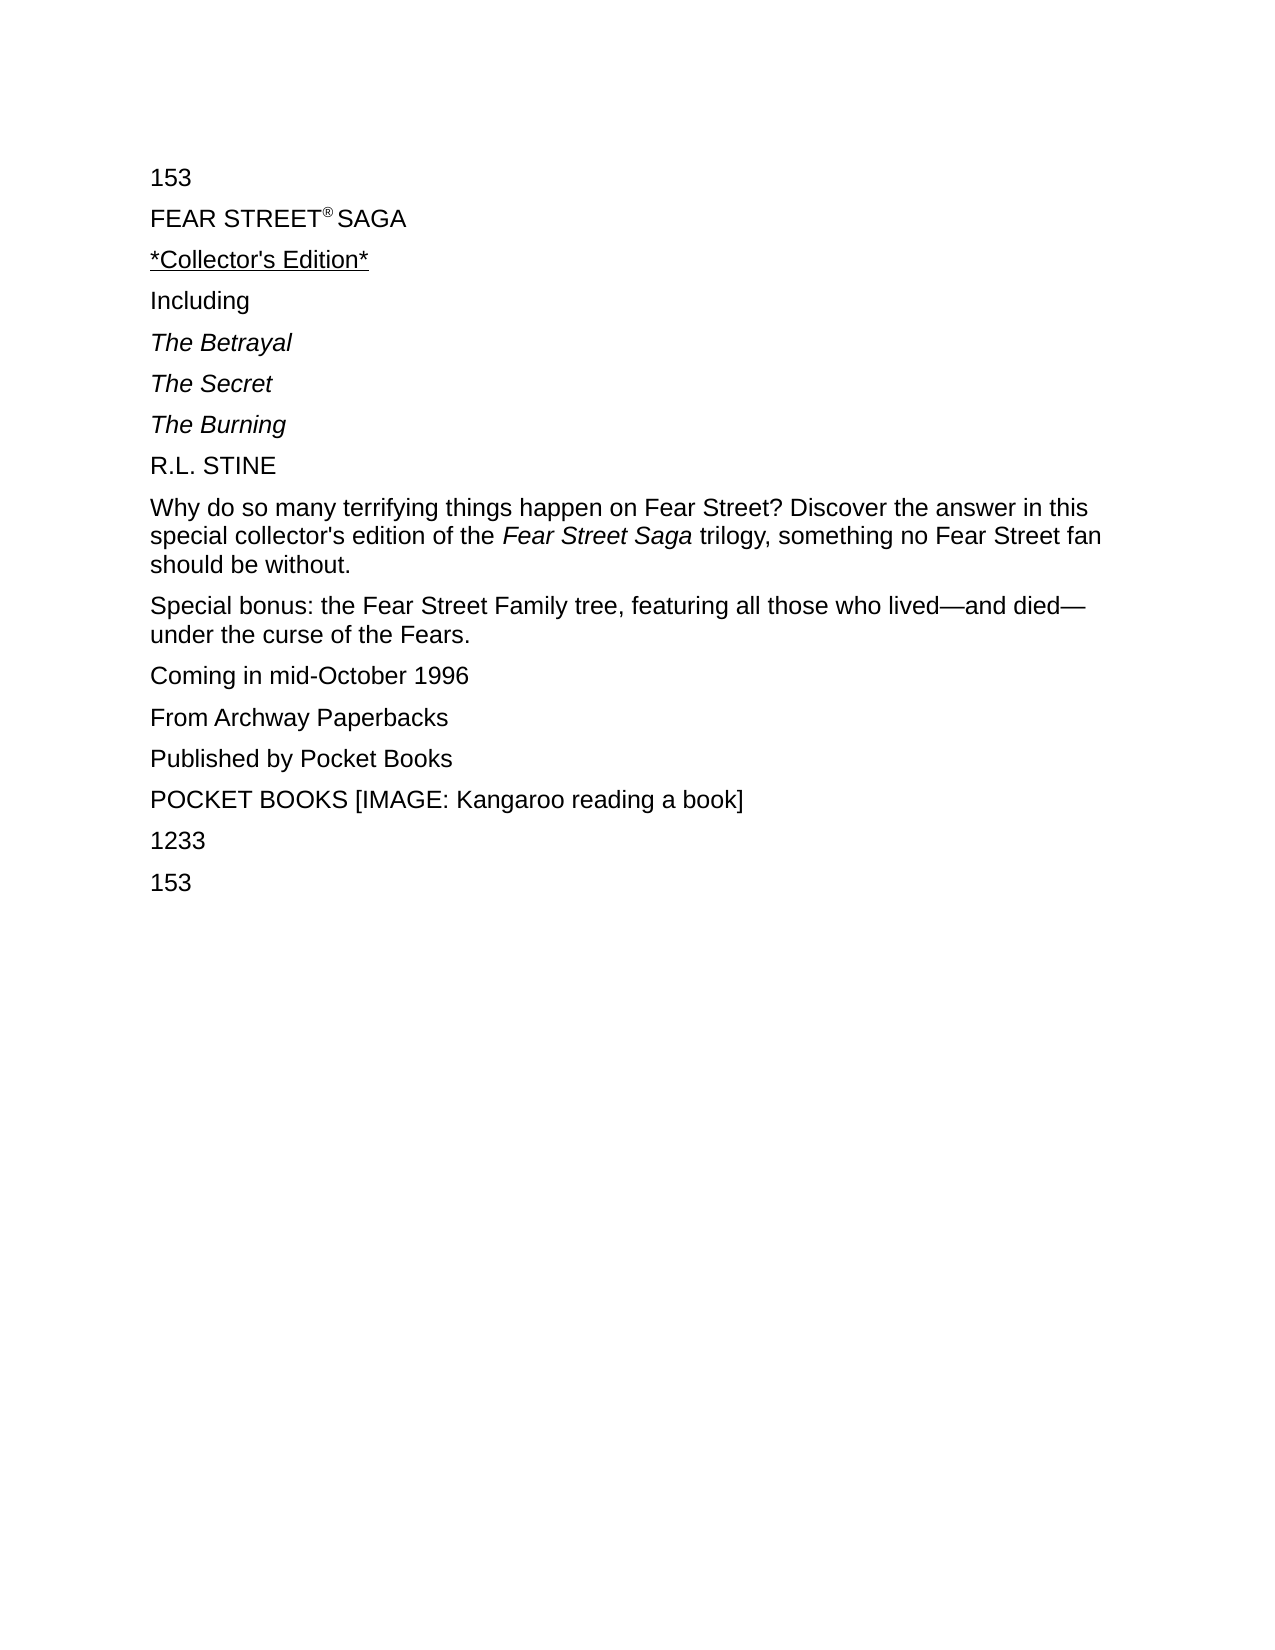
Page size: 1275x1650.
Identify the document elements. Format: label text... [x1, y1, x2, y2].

text Special bonus: the Fear Street Family tree, featuring all those who lived—and died—under the curse of the Fears. [150, 591, 1125, 649]
text *Collector's Edition* [150, 245, 1125, 274]
text FEAR STREET® SAGA [150, 204, 1125, 232]
text 1233 [150, 826, 1125, 855]
text Why do so many terrifying things happen on Fear Street? Discover the answer in this special collector's edition of the Fear Street Saga trilogy, something no Fear Street fan should be without. [150, 492, 1125, 579]
text The Burning [150, 410, 1125, 439]
text R.L. STINE [150, 451, 1125, 480]
text Coming in mid-October 1996 [150, 661, 1125, 690]
text Published by Pocket Books [150, 744, 1125, 772]
text 153 [150, 867, 1125, 896]
text POCKET BOOKS [IMAGE: Kangaroo reading a book] [150, 785, 1125, 814]
text Including [150, 286, 1125, 315]
text From Archway Paperbacks [150, 702, 1125, 731]
text The Betrayal [150, 327, 1125, 356]
text 153 [150, 162, 1125, 191]
text The Secret [150, 369, 1125, 397]
